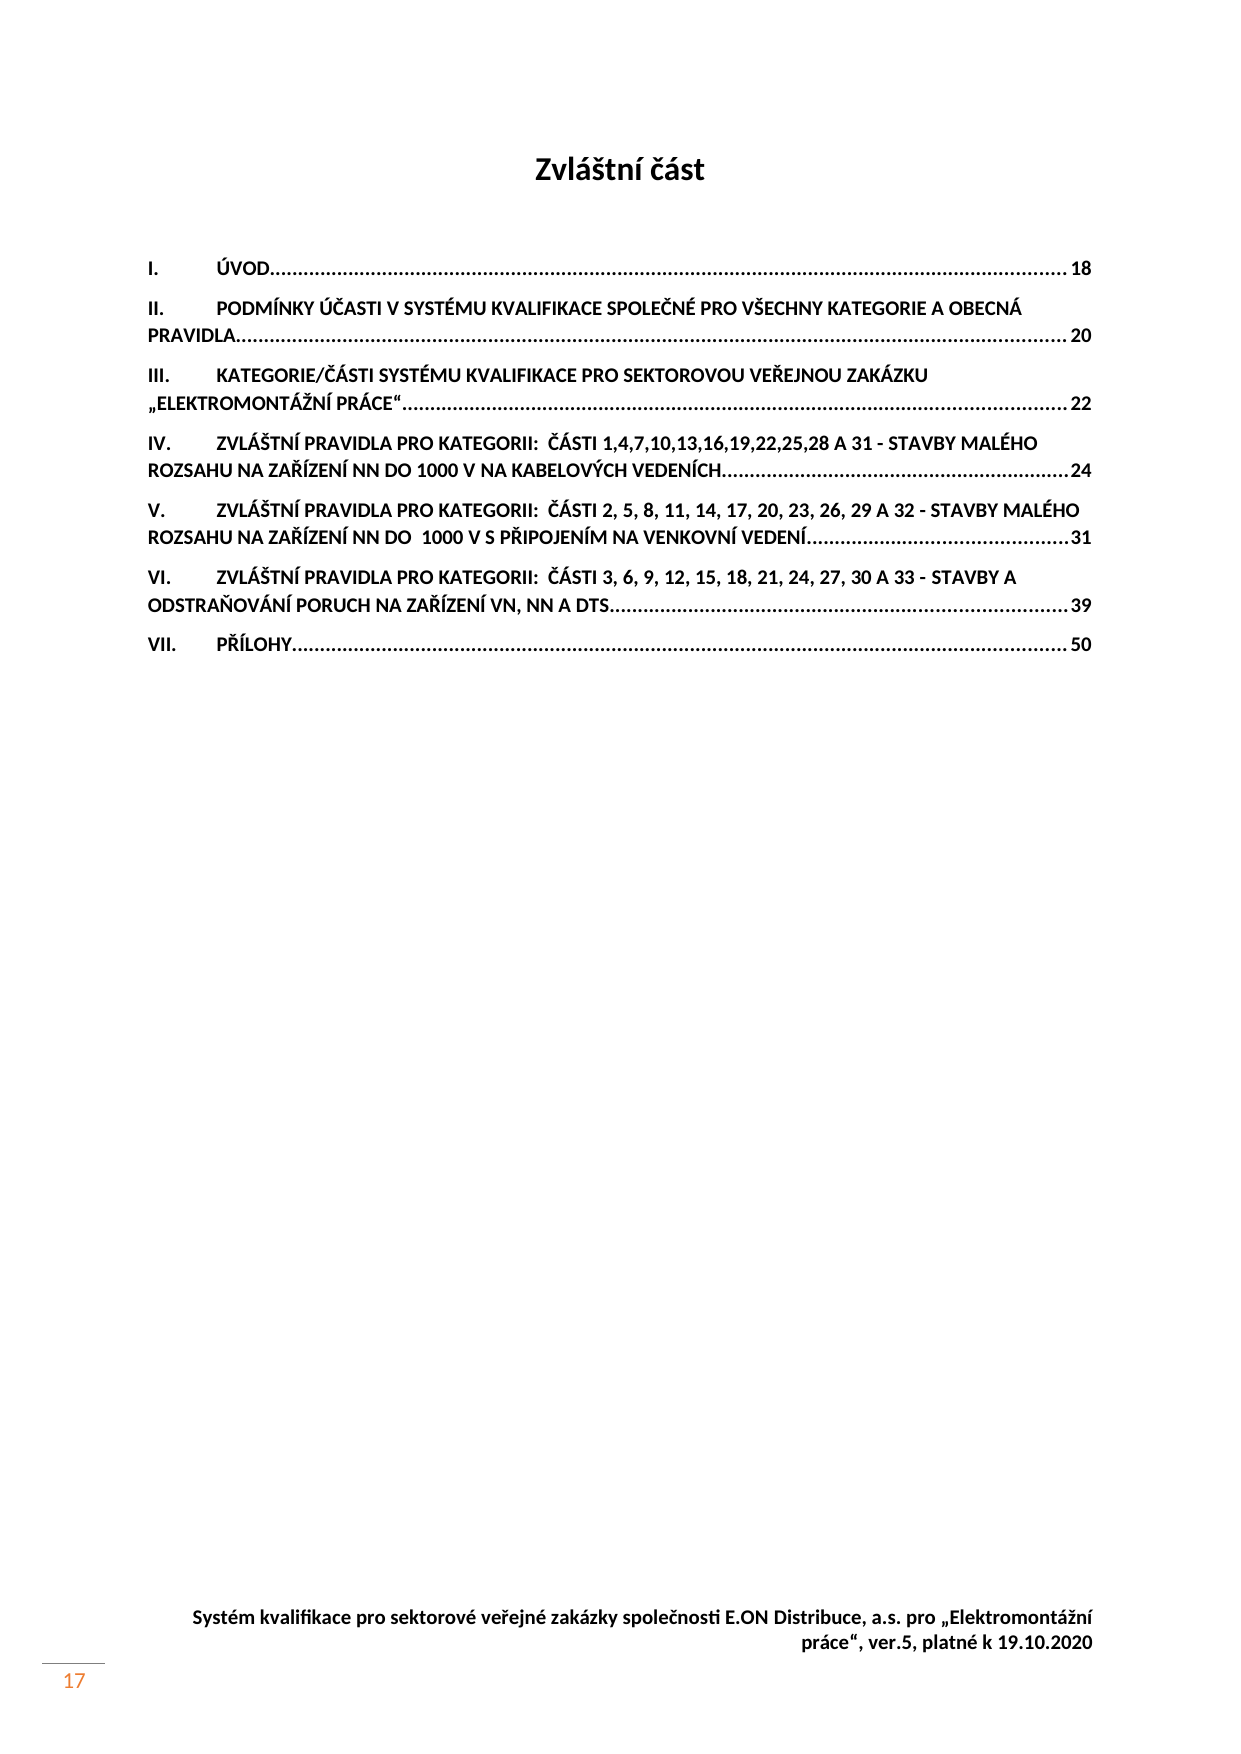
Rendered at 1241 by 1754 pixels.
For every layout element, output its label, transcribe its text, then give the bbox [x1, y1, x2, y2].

text IV. Zvláštní pravidla pro kategorii: Části 1,4,7,10,13,16,19,22,25,28 a 31 - Stavby malého rozsahu na zařízení NN do 1000 V na kabelových vedeních 24 [148, 430, 1093, 483]
text V. Zvláštní pravidla pro kategorii: Části 2, 5, 8, 11, 14, 17, 20, 23, 26, 29 a 32 - Stavby malého rozsahu na zařízení NN do 1000 V s připojením na venkovní vedení 31 [148, 497, 1093, 550]
text III. Kategorie/Části Systému kvalifikace pro Sektorovou veřejnou zakázku „Elektromontážní práce“ 22 [148, 362, 1093, 415]
text I. Úvod 18 [148, 255, 1093, 281]
text VI. Zvláštní pravidla pro kategorii: Části 3, 6, 9, 12, 15, 18, 21, 24, 27, 30 a 33 - Stavby a odstraňování poruch na zařízení VN, NN a DTS 39 [148, 564, 1093, 617]
text VII. Přílohy 50 [148, 632, 1093, 657]
text II. Podmínky účasti v Systému kvalifikace společné pro všechny kategorie a obecná pravidla 20 [148, 295, 1093, 348]
text Zvláštní část [148, 148, 1093, 188]
